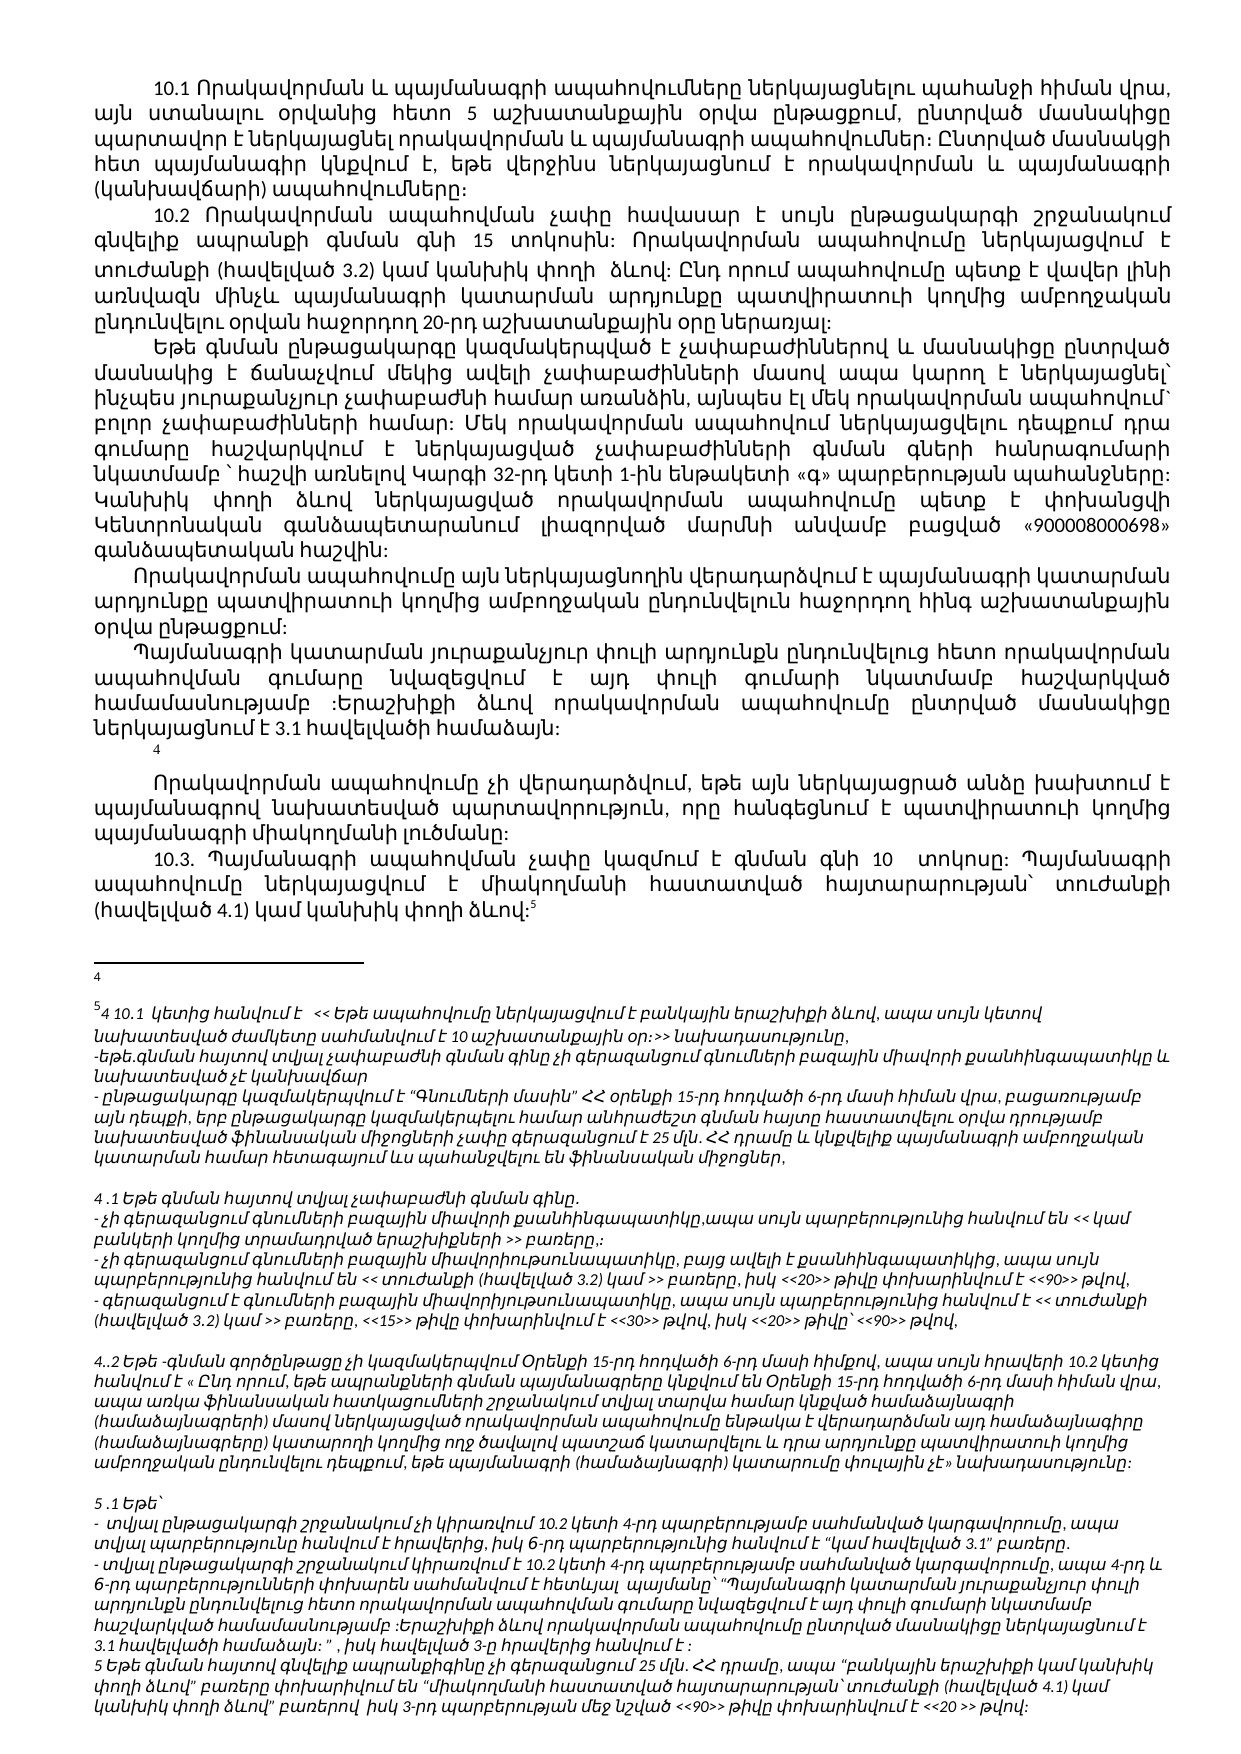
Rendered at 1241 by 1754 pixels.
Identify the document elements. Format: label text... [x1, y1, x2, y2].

text 10.2 Որակավորման ապահովման չափը հավասար է սույն ընթացակարգի շրջանակում գնվելիք ապրանքի գնման գնի 15 տոկոսին: Որակավորման ապահովումը ներկայացվում է տուժանքի (հավելված 3.2) կամ կանխիկ փողի ձևով: Ընդ որում ապահովումը պետք է վավեր լինի առնվազն մինչև պայմանագրի կատարման արդյունքը պատվիրատուի կողմից ամբողջական ընդունվելու օրվան հաջորդող 20-րդ աշխատանքային օրը ներառյալ: [94, 202, 1171, 334]
text Պայմանագրի կատարման յուրաքանչյուր փուլի արդյունքն ընդունվելուց հետո որակավորման ապահովման գումարը նվազեցվում է այդ փուլի գումարի նկատմամբ հաշվարկված համամասնությամբ :Երաշխիքի ձևով որակավորման ապահովումը ընտրված մասնակիցը ներկայացնում է 3.1 հավելվածի համաձայն: [94, 639, 1171, 741]
text Որակավորման ապահովումը չի վերադարձվում, եթե այն ներկայացրած անձը խախտում է պայմանագրով նախատեսված պարտավորություն, որը հանգեցնում է պատվիրատուի կողմից պայմանագրի միակողմանի լուծմանը: [94, 770, 1171, 846]
text 10.3. Պայմանագրի ապահովման չափը կազմում է գնման գնի 10 տոկոսը: Պայմանագրի ապահովումը ներկայացվում է միակողմանի հաստատված հայտարարության՝ տուժանքի (հավելված 4.1) կամ կանխիկ փողի ձևով: [94, 846, 1171, 922]
text Որակավորման ապահովումը այն ներկայացնողին վերադարձվում է պայմանագրի կատարման արդյունքը պատվիրատուի կողմից ամբողջական ընդունվելուն հաջորդող հինգ աշխատանքային օրվա ընթացքում: [94, 563, 1171, 639]
text Եթե գնման ընթացակարգը կազմակերպված է չափաբաժիններով և մասնակիցը ընտրված մասնակից է ճանաչվում մեկից ավելի չափաբաժինների մասով ապա կարող է ներկայացնել՝ ինչպես յուրաքանչյուր չափաբաժնի համար առանձին, այնպես էլ մեկ որակավորման ապահովում` բոլոր չափաբաժինների համար: Մեկ որակավորման ապահովում ներկայացվելու դեպքում դրա գումարը հաշվարկվում է ներկայացված չափաբաժինների գնման գների հանրագումարի նկատմամբ ՝ հաշվի առնելով Կարգի 32-րդ կետի 1-ին ենթակետի «գ» պարբերության պահանջները: Կանխիկ փողի ձևով ներկայացված որակավորման ապահովումը պետք է փոխանցվի Կենտրոնական գանձապետարանում լիազորված մարմնի անվամբ բացված «900008000698» գանձապետական հաշվին: [94, 334, 1171, 563]
text 10.1 Որակավորման և պայմանագրի ապահովումները ներկայացնելու պահանջի հիման վրա, այն ստանալու օրվանից հետո 5 աշխատանքային օրվա ընթացքում, ընտրված մասնակիցը պարտավոր է ներկայացնել որակավորման և պայմանագրի ապահովումներ։ Ընտրված մասնակցի հետ պայմանագիր կնքվում է, եթե վերջինս ներկայացնում է որակավորման և պայմանագրի (կանխավճարի) ապահովումները։ [94, 75, 1171, 202]
